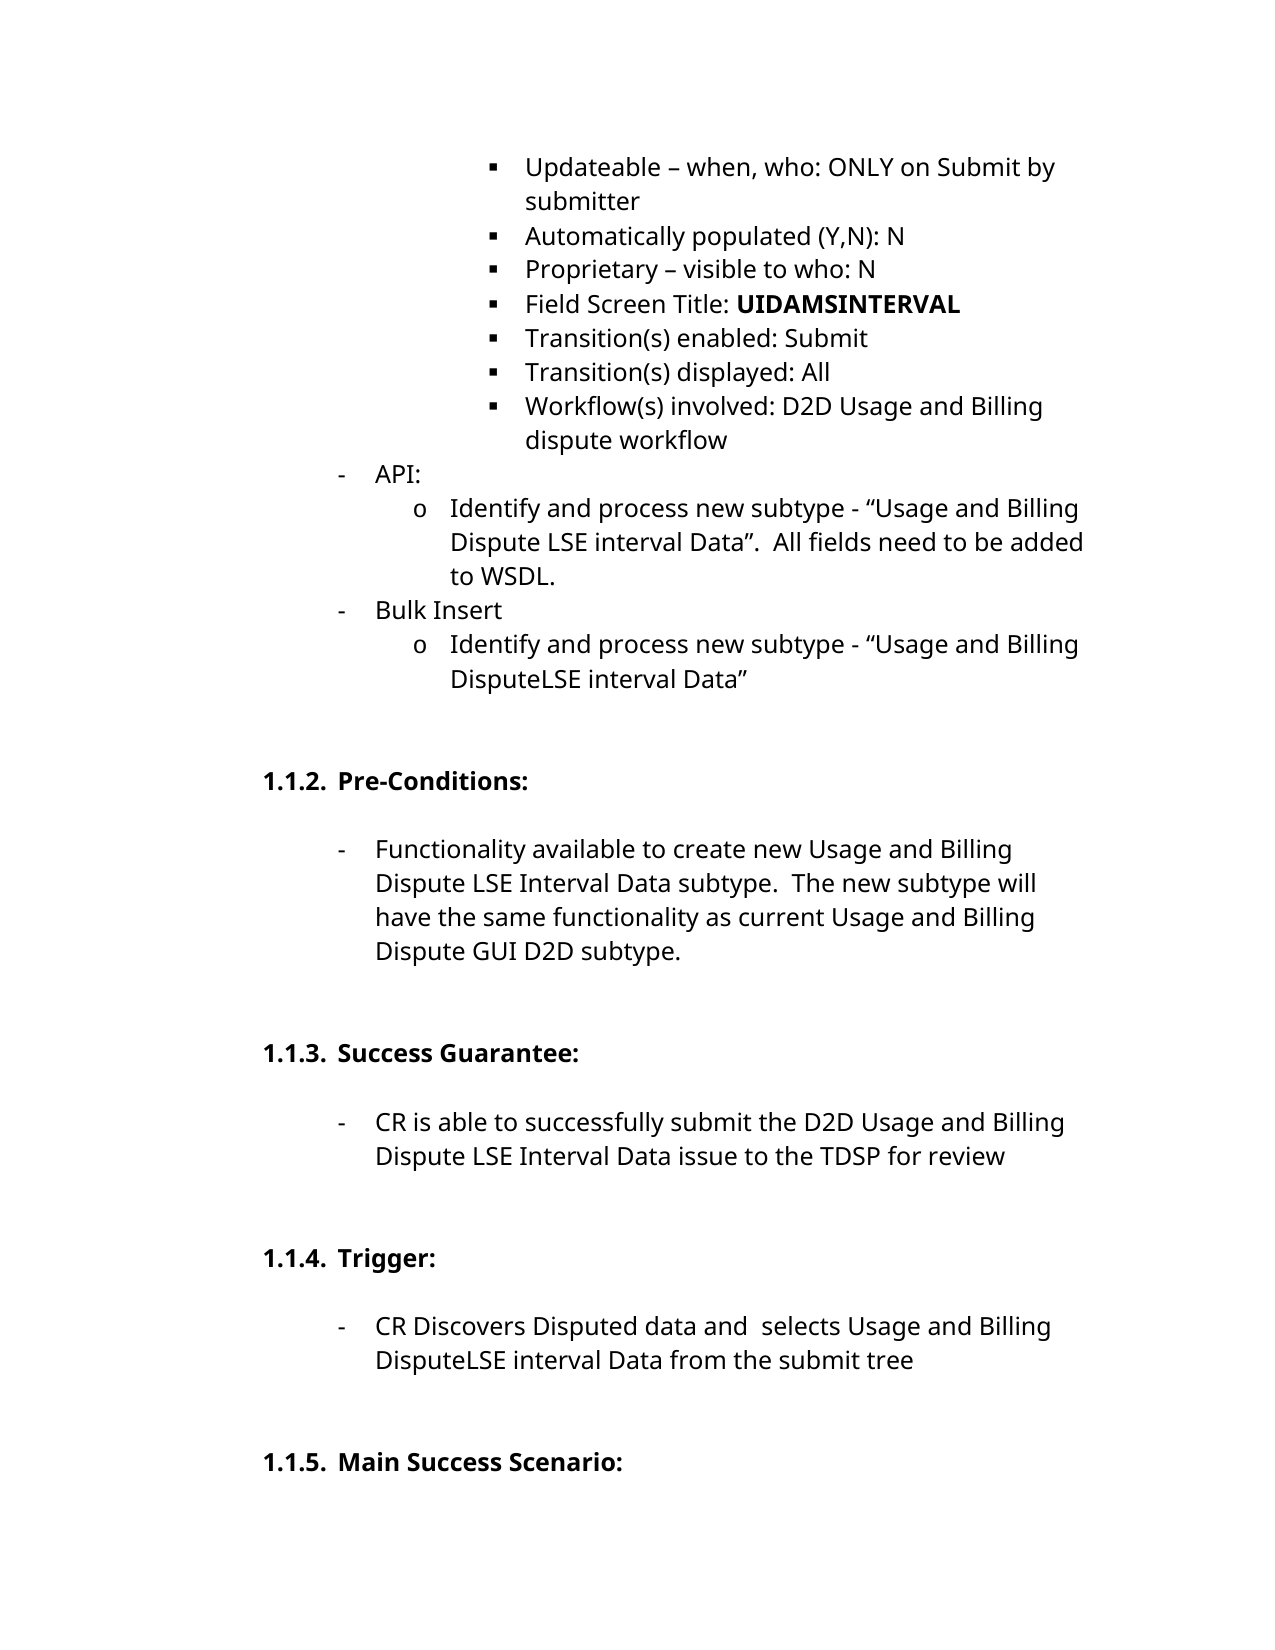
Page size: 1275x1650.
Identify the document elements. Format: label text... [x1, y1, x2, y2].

list Updateable – when, who: ONLY on Submit by submitter [487, 150, 1087, 218]
list Trigger: [262, 1240, 1087, 1274]
list Field Screen Title: UIDAMSINTERVAL [487, 286, 1087, 320]
list Transition(s) displayed: All [487, 354, 1087, 388]
list Bulk Insert [337, 593, 1087, 627]
list Success Guarantee: [262, 1036, 1087, 1070]
list Identify and process new subtype - “Usage and Billing Dispute LSE interval Data”. All fields need to be added to WSDL. [412, 491, 1087, 593]
list Workflow(s) involved: D2D Usage and Billing dispute workflow [487, 388, 1087, 457]
list CR is able to successfully submit the D2D Usage and Billing Dispute LSE Interval Data issue to the TDSP for review [337, 1104, 1087, 1172]
list Main Success Scenario: [262, 1445, 1087, 1479]
list Functionality available to create new Usage and Billing Dispute LSE Interval Data subtype. The new subtype will have the same functionality as current Usage and Billing Dispute GUI D2D subtype. [337, 832, 1087, 968]
list CR Discovers Disputed data and selects Usage and Billing DisputeLSE interval Data from the submit tree [337, 1308, 1087, 1377]
list Transition(s) enabled: Submit [487, 320, 1087, 354]
list Automatically populated (Y,N): N [487, 218, 1087, 252]
list Proprietary – visible to who: N [487, 252, 1087, 286]
list Identify and process new subtype - “Usage and Billing DisputeLSE interval Data” [412, 627, 1087, 695]
list Pre-Conditions: [262, 763, 1087, 798]
list API: [337, 457, 1087, 491]
